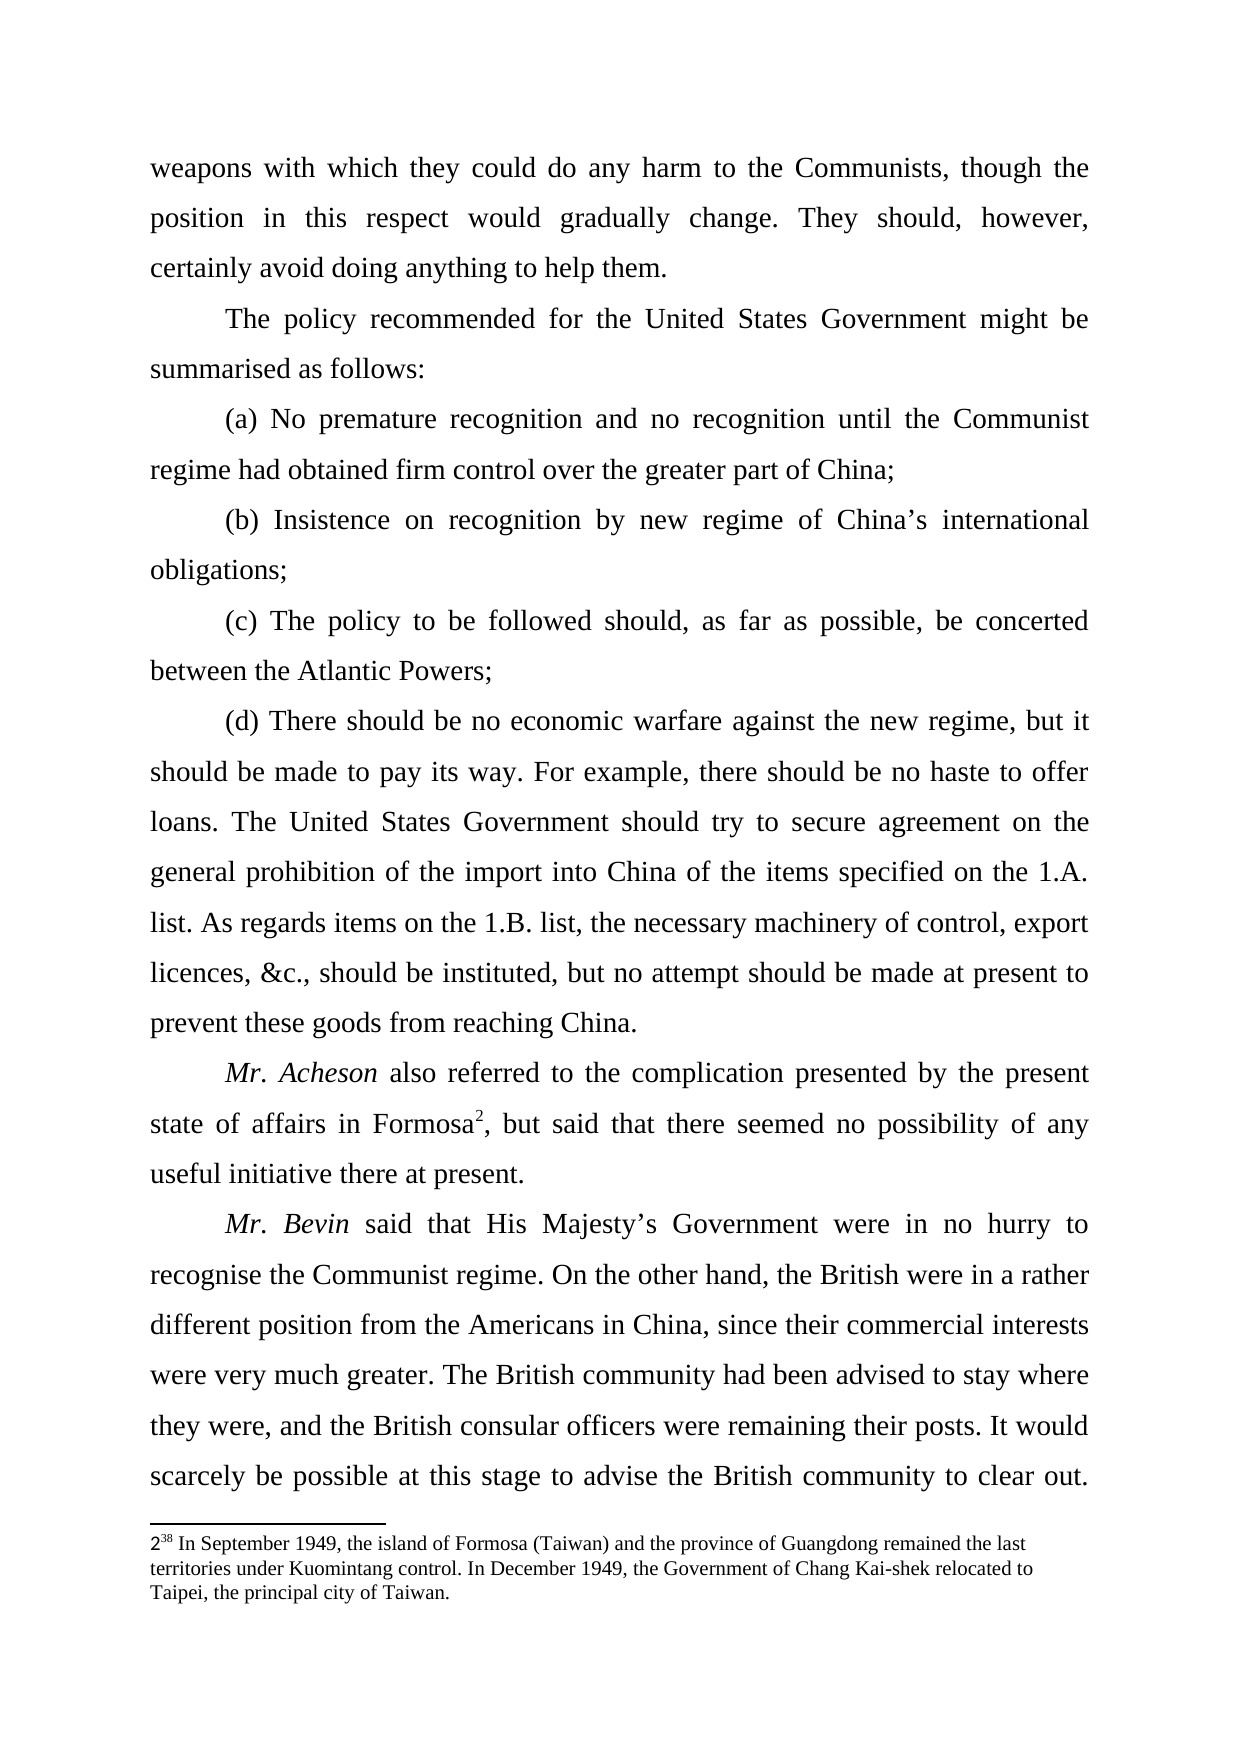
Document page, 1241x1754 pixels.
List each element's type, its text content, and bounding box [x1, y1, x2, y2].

text The policy recommended for the United States Government might be summarised as follows: [150, 301, 1090, 385]
text (c) The policy to be followed should, as far as possible, be concerted between the Atlantic Powers; [150, 603, 1090, 687]
text (a) No premature recognition and no recognition until the Communist regime had obtained firm control over the greater part of China; [150, 402, 1090, 485]
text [150, 150, 1090, 284]
text Mr. Acheson also referred to the complication presented by the present state of affairs in Formosa, but said that there seemed no possibility of any useful initiative there at present. [150, 1056, 1090, 1190]
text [150, 1207, 1090, 1492]
text (d) There should be no economic warfare against the new regime, but it should be made to pay its way. For example, there should be no haste to offer loans. The United States Government should try to secure agreement on the general prohibition of the import into China of the items specified on the 1.A. list. As regards items on the 1.B. list, the necessary machinery of control, export licences, &c., should be instituted, but no attempt should be made at present to prevent these goods from reaching China. [150, 703, 1090, 1039]
text (b) Insistence on recognition by new regime of China’s international obligations; [150, 502, 1090, 586]
